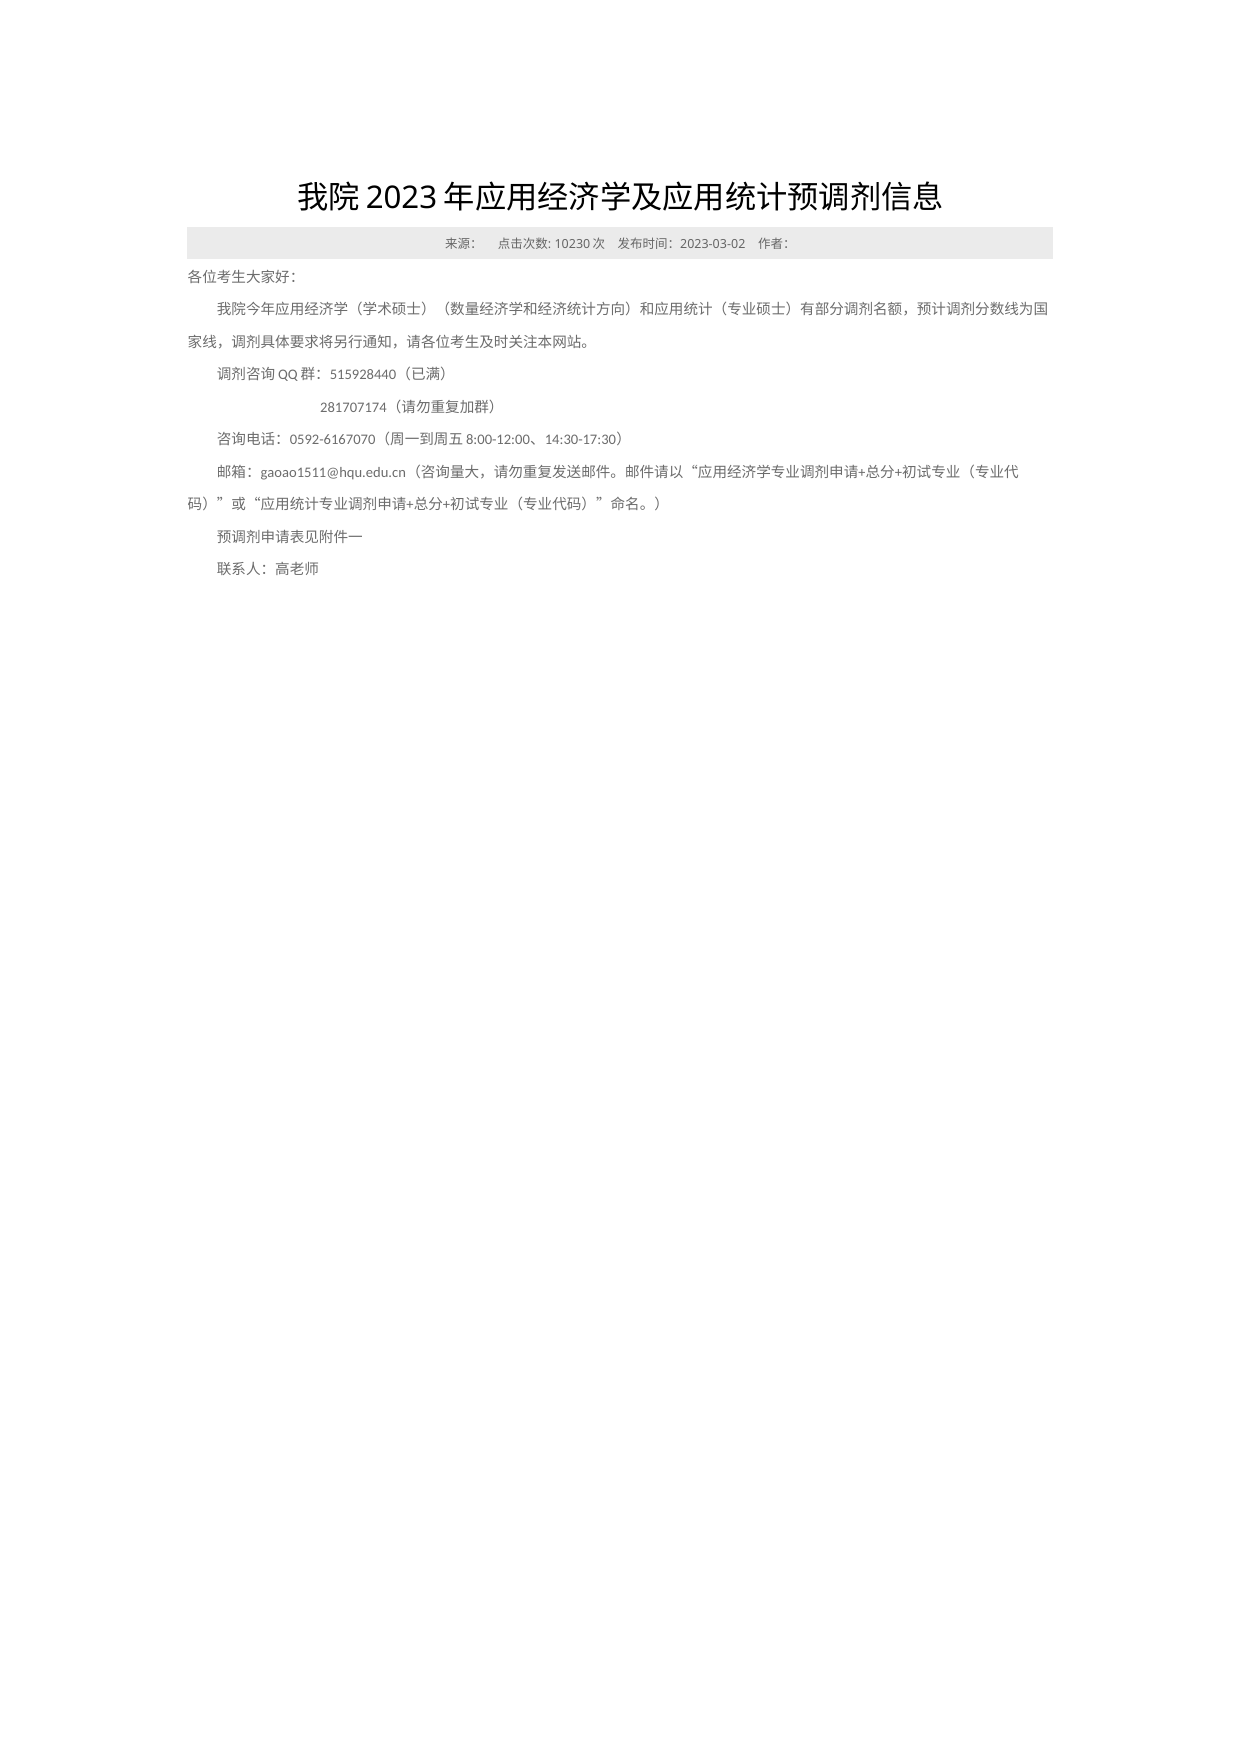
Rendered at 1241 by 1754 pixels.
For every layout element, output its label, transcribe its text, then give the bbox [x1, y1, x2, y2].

text 我院今年应用经济学（学术硕士）（数量经济学和经济统计方向）和应用统计（专业硕士）有部分调剂名额，预计调剂分数线为国家线，调剂具体要求将另行通知，请各位考生及时关注本网站。 [187, 292, 1053, 357]
text 预调剂申请表见附件一 [187, 519, 1053, 552]
text 来源： 点击次数: 10230次 发布时间：2023-03-02 作者： [187, 227, 1053, 259]
text 咨询电话：0592-6167070（周一到周五8:00-12:00、14:30-17:30） [187, 422, 1053, 454]
text 我院2023年应用经济学及应用统计预调剂信息 [187, 162, 1053, 227]
text 调剂咨询QQ群：515928440（已满） [187, 357, 1053, 389]
text 281707174（请勿重复加群） [187, 389, 1053, 422]
text 联系人：高老师 [187, 552, 1053, 584]
text 各位考生大家好： [187, 259, 1053, 292]
text 邮箱：gaoao1511@hqu.edu.cn（咨询量大，请勿重复发送邮件。邮件请以“应用经济学专业调剂申请+总分+初试专业（专业代码）”或“应用统计专业调剂申请+总分+初试专业（专业代码）”命名。） [187, 454, 1053, 519]
